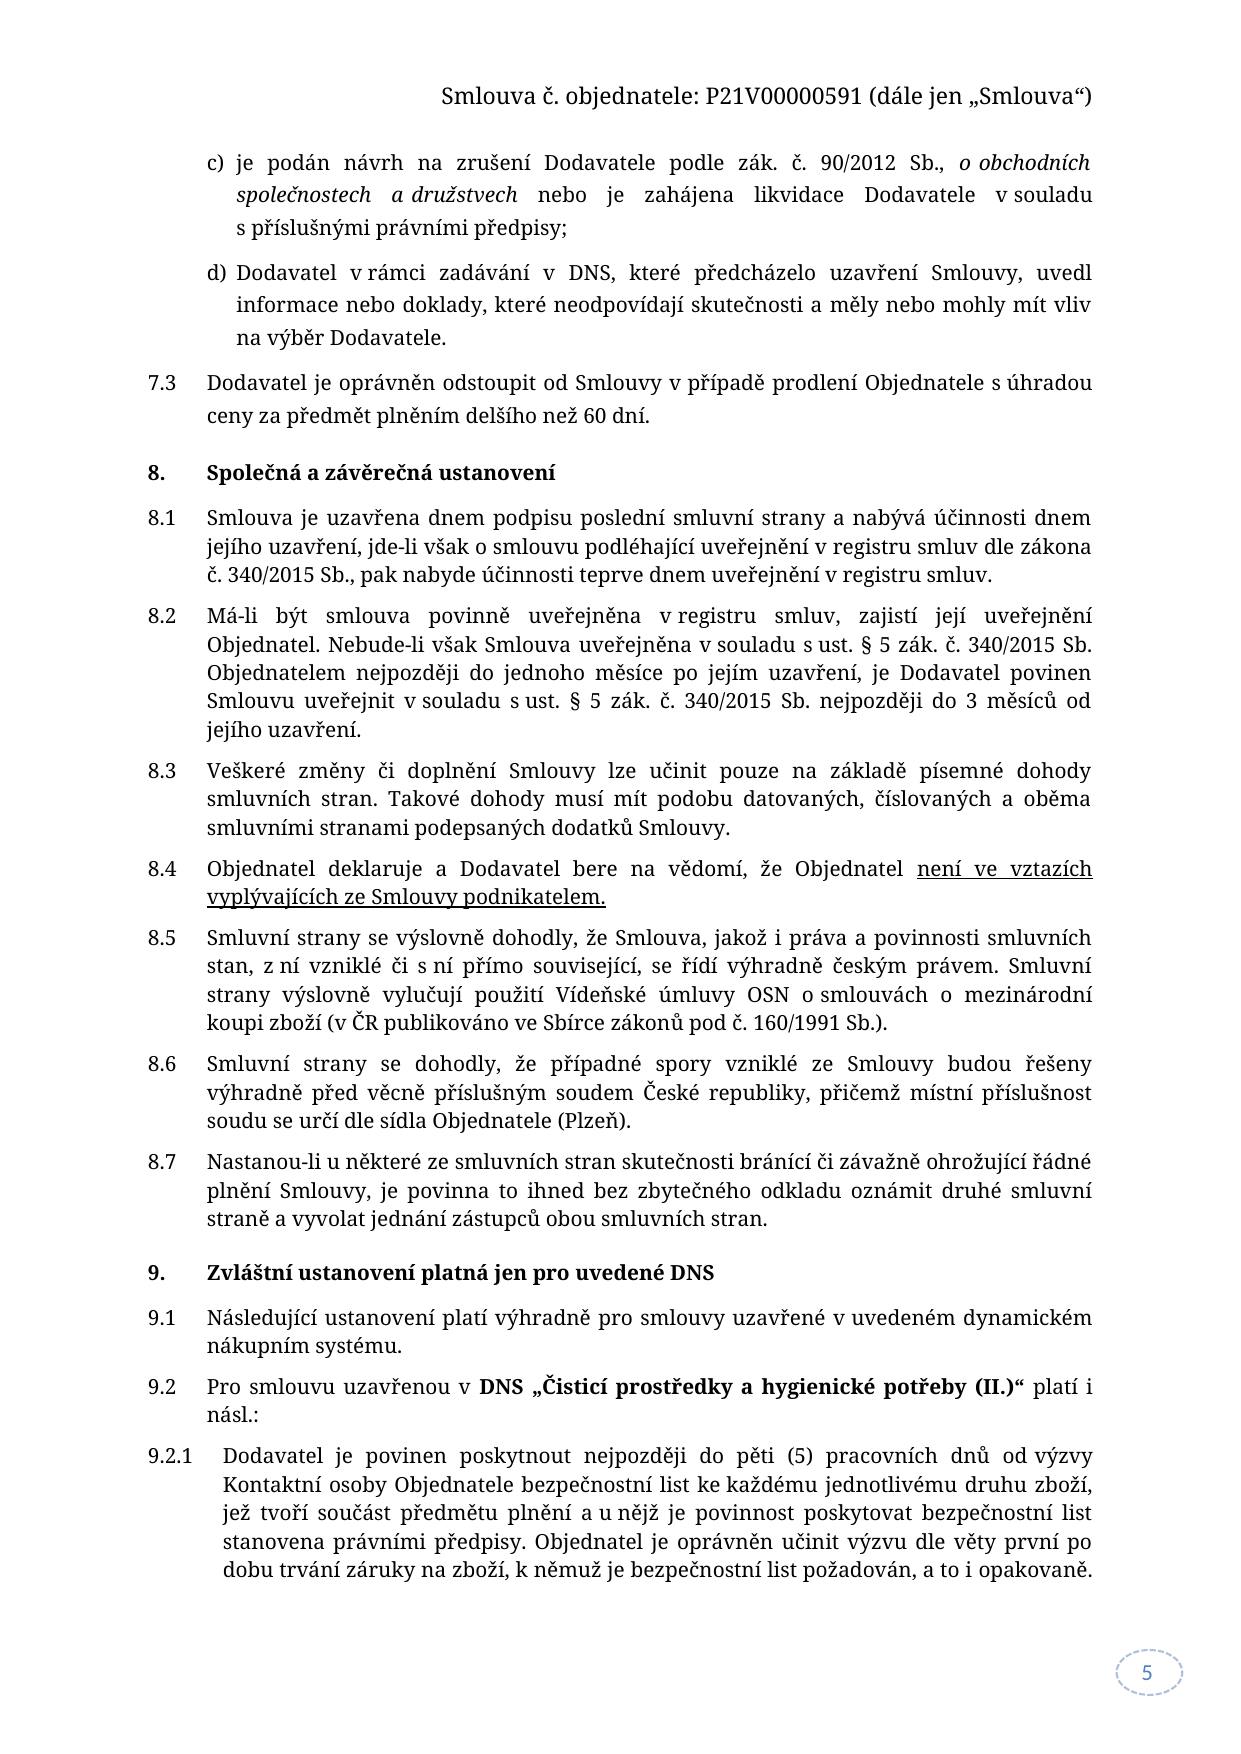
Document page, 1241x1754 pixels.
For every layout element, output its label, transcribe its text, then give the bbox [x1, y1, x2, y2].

list Objednatel deklaruje a Dodavatel bere na vědomí, že Objednatel není ve vztazích vyplývajících ze Smlouvy podnikatelem. [148, 854, 1093, 911]
list Zvláštní ustanovení platná jen pro uvedené DNS [148, 1258, 1093, 1286]
list Dodavatel v rámci zadávání v DNS, které předcházelo uzavření Smlouvy, uvedl informace nebo doklady, které neodpovídají skutečnosti a měly nebo mohly mít vliv na výběr Dodavatele. [207, 258, 1093, 352]
list Má-li být smlouva povinně uveřejněna v registru smluv, zajistí její uveřejnění Objednatel. Nebude-li však Smlouva uveřejněna v souladu s ust. § 5 zák. č. 340/2015 Sb. Objednatelem nejpozději do jednoho měsíce po jejím uzavření, je Dodavatel povinen Smlouvu uveřejnit v souladu s ust. § 5 zák. č. 340/2015 Sb. nejpozději do 3 měsíců od jejího uzavření. [148, 601, 1093, 743]
list Následující ustanovení platí výhradně pro smlouvy uzavřené v uvedeném dynamickém nákupním systému. [148, 1303, 1093, 1359]
list Společná a závěrečná ustanovení [148, 458, 1093, 487]
list Smluvní strany se výslovně dohodly, že Smlouva, jakož i práva a povinnosti smluvních stan, z ní vzniklé či s ní přímo související, se řídí výhradně českým právem. Smluvní strany výslovně vylučují použití Vídeňské úmluvy OSN o smlouvách o mezinárodní koupi zboží (v ČR publikováno ve Sbírce zákonů pod č. 160/1991 Sb.). [148, 923, 1093, 1037]
list je podán návrh na zrušení Dodavatele podle zák. č. 90/2012 Sb., o obchodních společnostech a družstvech nebo je zahájena likvidace Dodavatele v souladu s příslušnými právními předpisy; [207, 148, 1093, 241]
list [148, 1441, 1093, 1584]
list Pro smlouvu uzavřenou v DNS „Čisticí prostředky a hygienické potřeby (II.)“ platí i násl.: [148, 1372, 1093, 1429]
list Smlouva je uzavřena dnem podpisu poslední smluvní strany a nabývá účinnosti dnem jejího uzavření, jde-li však o smlouvu podléhající uveřejnění v registru smluv dle zákona č. 340/2015 Sb., pak nabyde účinnosti teprve dnem uveřejnění v registru smluv. [148, 503, 1093, 589]
list Nastanou-li u některé ze smluvních stran skutečnosti bránící či závažně ohrožující řádné plnění Smlouvy, je povinna to ihned bez zbytečného odkladu oznámit druhé smluvní straně a vyvolat jednání zástupců obou smluvních stran. [148, 1147, 1093, 1233]
list Veškeré změny či doplnění Smlouvy lze učinit pouze na základě písemné dohody smluvních stran. Takové dohody musí mít podobu datovaných, číslovaných a oběma smluvními stranami podepsaných dodatků Smlouvy. [148, 756, 1093, 841]
list Smluvní strany se dohodly, že případné spory vzniklé ze Smlouvy budou řešeny výhradně před věcně příslušným soudem České republiky, přičemž místní příslušnost soudu se určí dle sídla Objednatele (Plzeň). [148, 1049, 1093, 1135]
list Dodavatel je oprávněn odstoupit od Smlouvy v případě prodlení Objednatele s úhradou ceny za předmět plněním delšího než 60 dní. [148, 368, 1093, 429]
